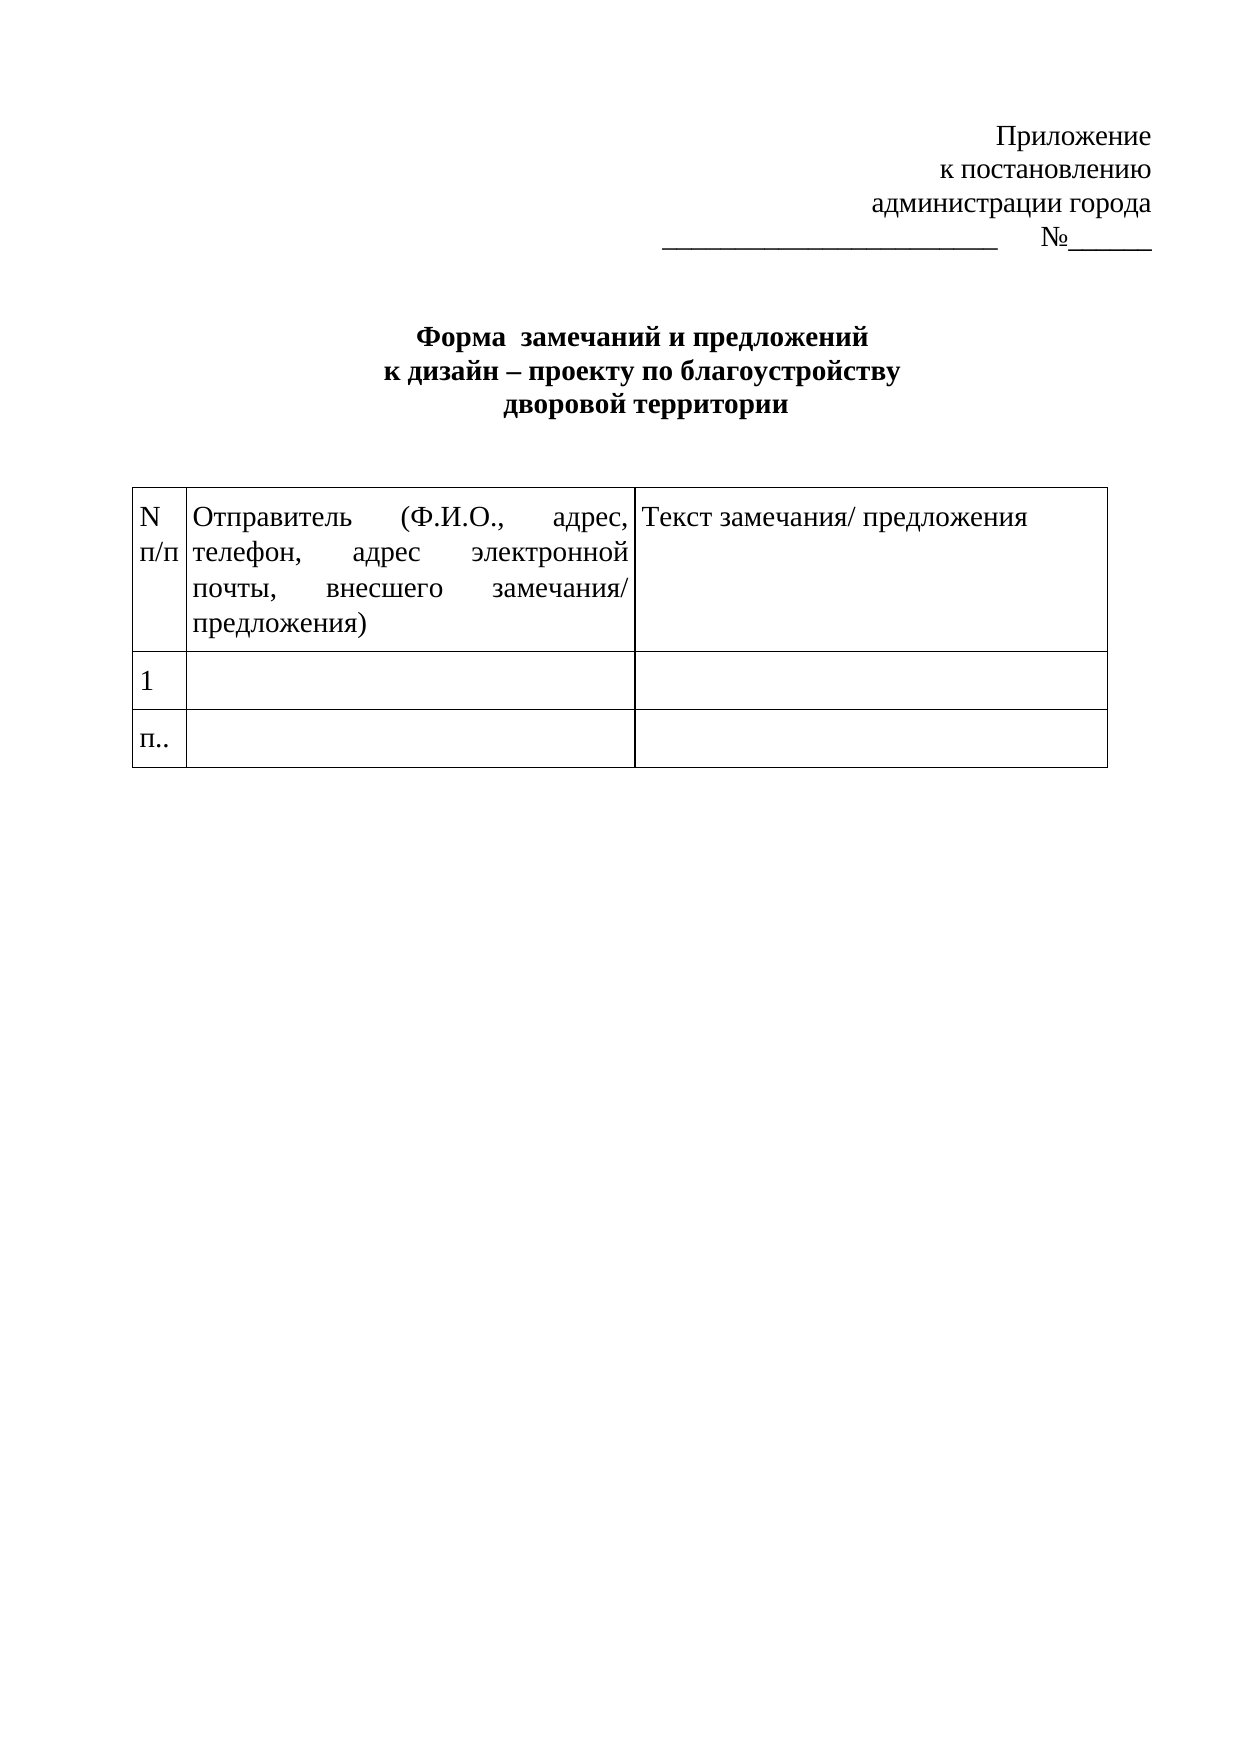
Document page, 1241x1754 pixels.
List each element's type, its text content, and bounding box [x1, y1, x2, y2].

table_header N п/п [133, 488, 186, 651]
table_header Отправитель (Ф.И.О., адрес, телефон, адрес электронной почты, внесшего замечания/ предложения) [187, 488, 634, 651]
table_cell [187, 652, 634, 709]
text администрации города [133, 185, 1152, 219]
text дворовой территории [133, 386, 1152, 420]
table_cell [636, 652, 1107, 709]
text к постановлению [133, 152, 1152, 185]
text Приложение [133, 118, 1152, 152]
table_header Текст замечания/ предложения [636, 488, 1107, 651]
text _______________________ №______ [133, 219, 1152, 252]
table_cell [187, 710, 634, 767]
table_cell 1 [133, 652, 186, 709]
table_cell [636, 710, 1107, 767]
text Форма замечаний и предложений [133, 319, 1152, 353]
text к дизайн – проекту по благоустройству [133, 353, 1152, 386]
table_cell п.. [133, 710, 186, 767]
